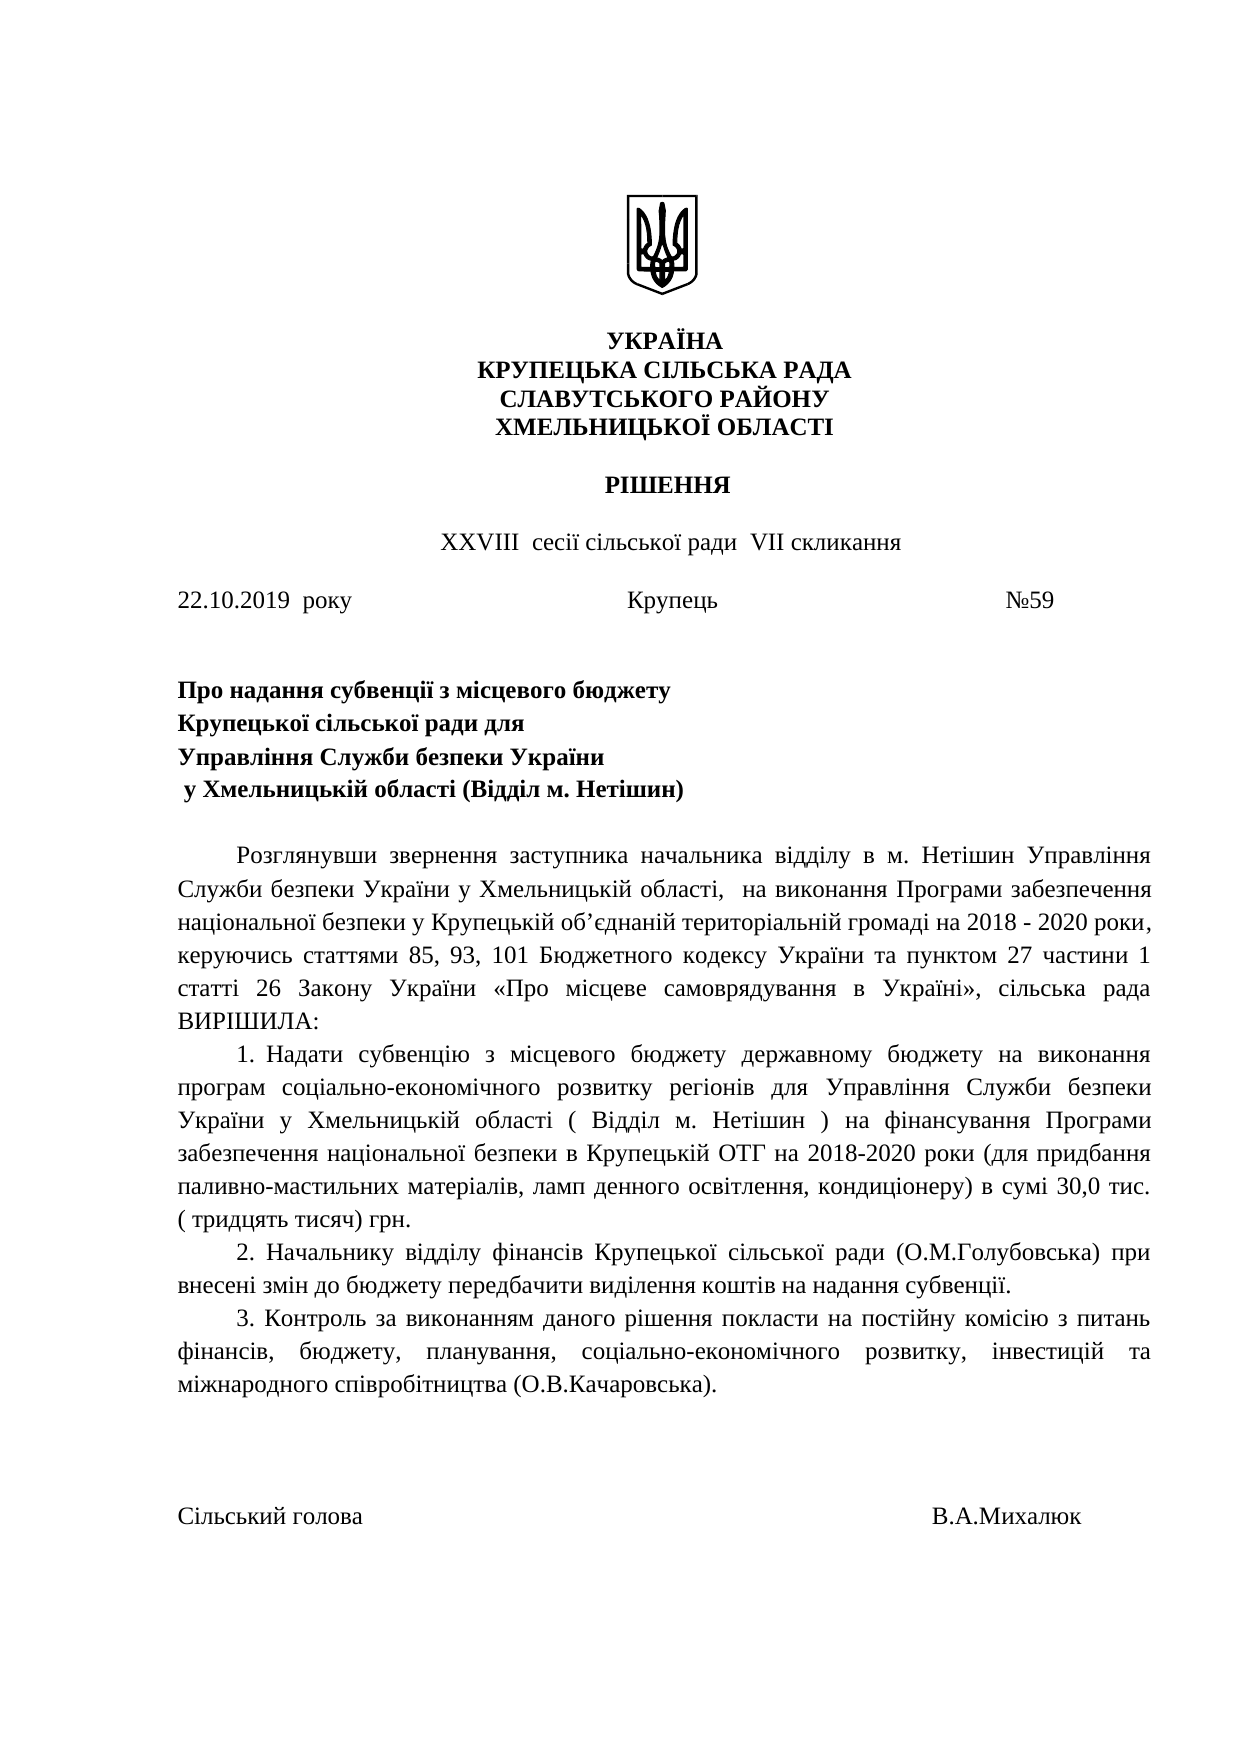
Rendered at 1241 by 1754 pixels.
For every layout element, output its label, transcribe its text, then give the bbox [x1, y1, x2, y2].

text Розглянувши звернення заступника начальника відділу в м. Нетішин Управління Служби безпеки України у Хмельницькій області, на виконання Програми забезпечення національної безпеки у Крупецькій об’єднаній територіальній громаді на 2018 - 2020 роки, керуючись статтями 85, 93, 101 Бюджетного кодексу України та пунктом 27 частини 1 статті 26 Закону України «Про місцеве самоврядування в Україні», сільська рада ВИРІШИЛА: [177, 841, 1152, 1034]
text Управління Служби безпеки України [177, 742, 1152, 770]
text УКРАЇНА [177, 326, 1152, 355]
text Сільський голова В.А.Михалюк [177, 1501, 1152, 1530]
list Надати субвенцію з місцевого бюджету державному бюджету на виконання програм соціально-економічного розвитку регіонів для Управління Служби безпеки України у Хмельницькій області ( Відділ м. Нетішин ) на фінансування Програми забезпечення національної безпеки в Крупецькій ОТГ на 2018-2020 роки (для придбання паливно-мастильних матеріалів, ламп денного освітлення, кондиціонеру) в сумі 30,0 тис. ( тридцять тисяч) грн. [177, 1039, 1152, 1233]
text у Хмельницькій області (Відділ м. Нетішин) [177, 774, 1152, 803]
text 22.10.2019 року Крупець №59 [177, 585, 1152, 614]
text ХХVІІІ сесії сільської ради VІІ скликання [177, 527, 1152, 556]
text Про надання субвенції з місцевого бюджету [177, 676, 1152, 704]
text 3. Контроль за виконанням даного рішення покласти на постійну комісію з питань фінансів, бюджету, планування, соціально-економічного розвитку, інвестицій та міжнародного співробітництва (О.В.Качаровська). [177, 1303, 1152, 1398]
text КРУПЕЦЬКА СІЛЬСЬКА РАДА [177, 355, 1152, 384]
text ХМЕЛЬНИЦЬКОЇ ОБЛАСТІ [177, 412, 1152, 441]
text Крупецької сільської ради для [177, 708, 1152, 737]
text РІШЕННЯ [177, 470, 1152, 499]
list Начальнику відділу фінансів Крупецької сільської ради (О.М.Голубовська) при внесені змін до бюджету передбачити виділення коштів на надання субвенції. [177, 1237, 1152, 1299]
text СЛАВУТСЬКОГО РАЙОНУ [177, 384, 1152, 412]
